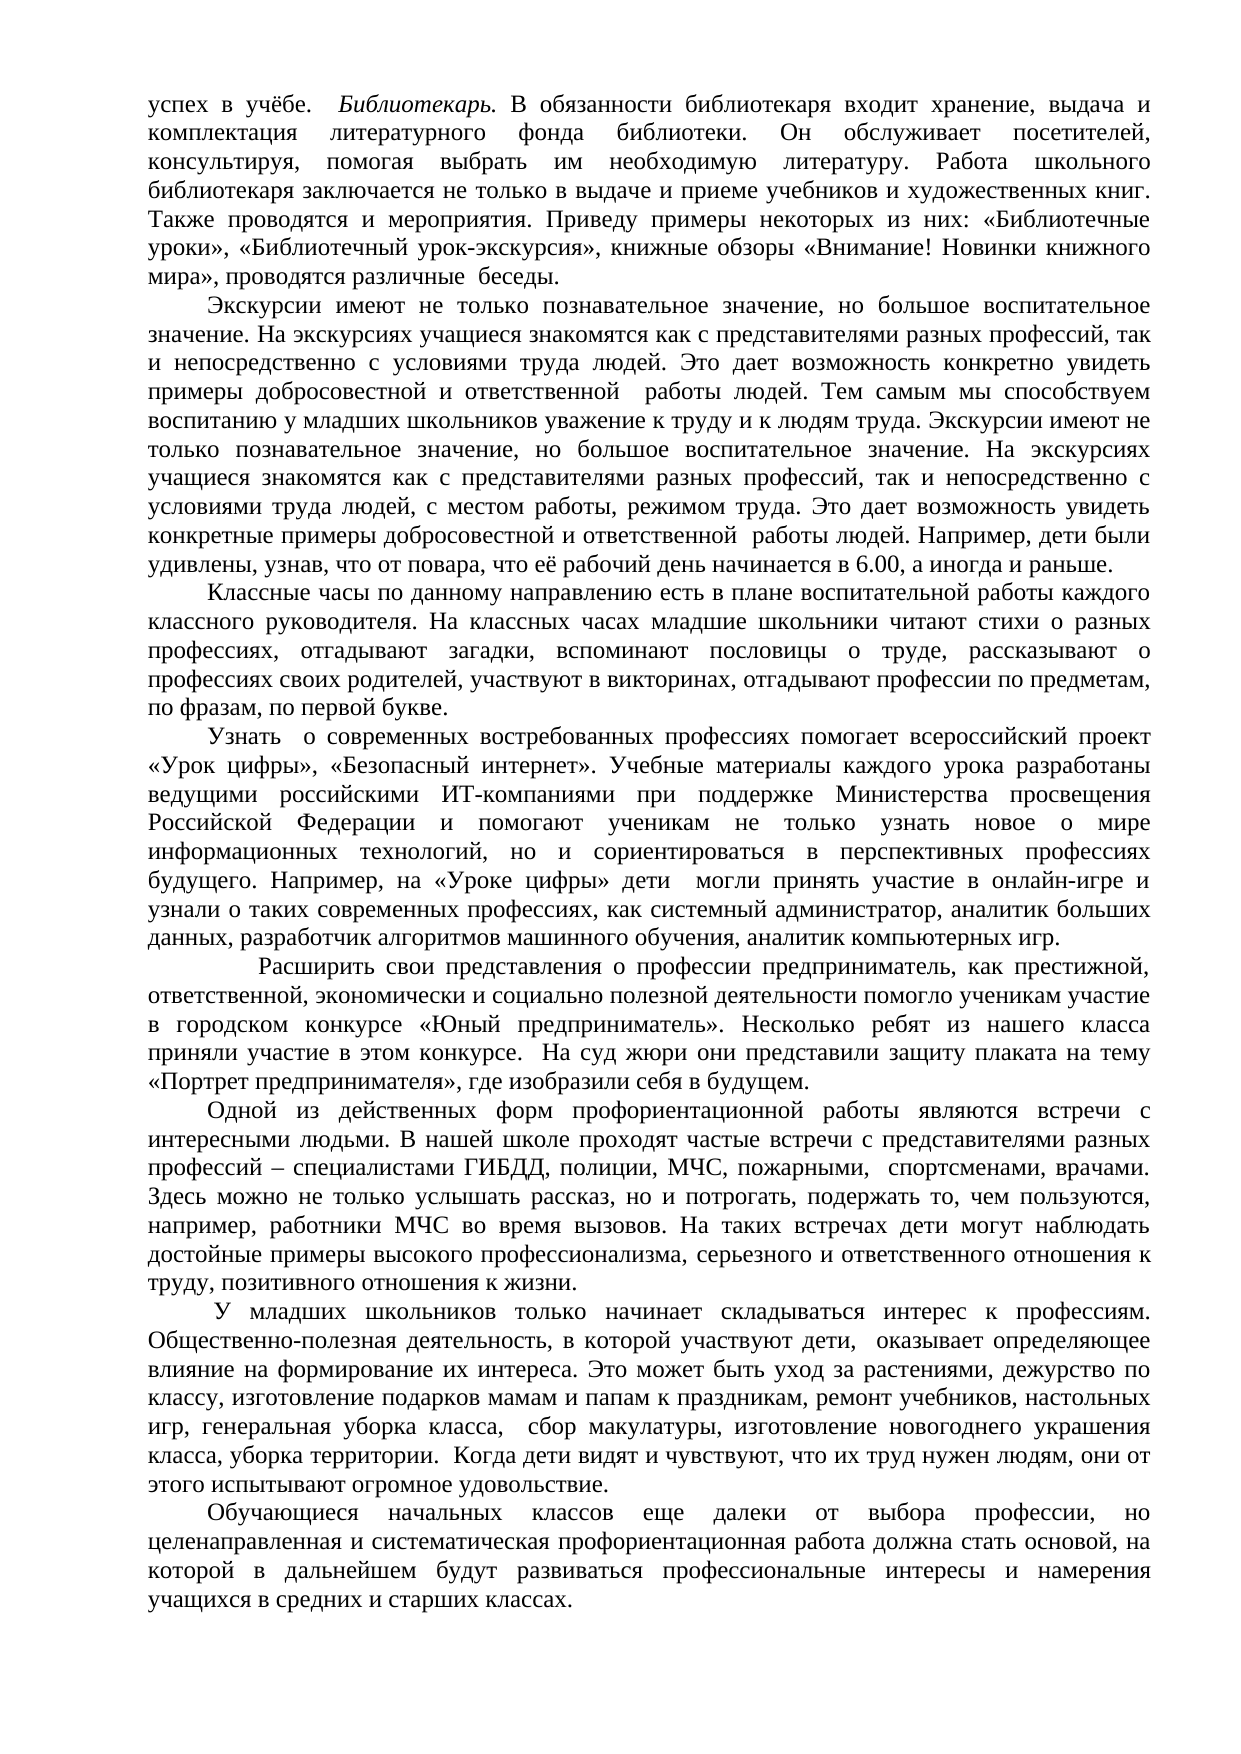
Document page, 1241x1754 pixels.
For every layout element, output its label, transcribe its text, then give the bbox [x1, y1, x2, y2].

text У младших школьников только начинает складываться интерес к профессиям. Общественно-полезная деятельность, в которой участвуют дети, оказывает определяющее влияние на формирование их интереса. Это может быть уход за растениями, дежурство по классу, изготовление подарков мамам и папам к праздникам, ремонт учебников, настольных игр, генеральная уборка класса, сбор макулатуры, изготовление новогоднего украшения класса, уборка территории. Когда дети видят и чувствуют, что их труд нужен людям, они от этого испытывают огромное удовольствие. [148, 1296, 1152, 1497]
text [148, 89, 1152, 290]
text Одной из действенных форм профориентационной работы являются встречи с интересными людьми. В нашей школе проходят частые встречи с представителями разных профессий – специалистами ГИБДД, полиции, МЧС, пожарными, спортсменами, врачами. Здесь можно не только услышать рассказ, но и потрогать, подержать то, чем пользуются, например, работники МЧС во время вызовов. На таких встречах дети могут наблюдать достойные примеры высокого профессионализма, серьезного и ответственного отношения к труду, позитивного отношения к жизни. [148, 1095, 1152, 1296]
text Классные часы по данному направлению есть в плане воспитательной работы каждого классного руководителя. На классных часах младшие школьники читают стихи о разных профессиях, отгадывают загадки, вспоминают пословицы о труде, рассказывают о профессиях своих родителей, участвуют в викторинах, отгадывают профессии по предметам, по фразам, по первой букве. [148, 577, 1152, 721]
text Экскурсии имеют не только познавательное значение, но большое воспитательное значение. На экскурсиях учащиеся знакомятся как с представителями разных профессий, так и непосредственно с условиями труда людей. Это дает возможность конкретно увидеть примеры добросовестной и ответственной работы людей. Тем самым мы способствуем воспитанию у младших школьников уважение к труду и к людям труда. Экскурсии имеют не только познавательное значение, но большое воспитательное значение. На экскурсиях учащиеся знакомятся как с представителями разных профессий, так и непосредственно с условиями труда людей, с местом работы, режимом труда. Это дает возможность увидеть конкретные примеры добросовестной и ответственной работы людей. Например, дети были удивлены, узнав, что от повара, что её рабочий день начинается в 6.00, а иногда и раньше. [148, 290, 1152, 577]
list Расширить свои представления о профессии предприниматель, как престижной, ответственной, экономически и социально полезной деятельности помогло ученикам участие в городском конкурсе «Юный предприниматель». Несколько ребят из нашего класса приняли участие в этом конкурсе. На суд жюри они представили защиту плаката на тему «Портрет предпринимателя», где изобразили себя в будущем. [148, 951, 1152, 1095]
text Обучающиеся начальных классов еще далеки от выбора профессии, но целенаправленная и систематическая профориентационная работа должна стать основой, на которой в дальнейшем будут развиваться профессиональные интересы и намерения учащихся в средних и старших классах. [148, 1497, 1152, 1612]
text Узнать о современных востребованных профессиях помогает всероссийский проект «Урок цифры», «Безопасный интернет». Учебные материалы каждого урока разработаны ведущими российскими ИТ-компаниями при поддержке Министерства просвещения Российской Федерации и помогают ученикам не только узнать новое о мире информационных технологий, но и сориентироваться в перспективных профессиях будущего. Например, на «Уроке цифры» дети могли принять участие в онлайн-игре и узнали о таких современных профессиях, как системный администратор, аналитик больших данных, разработчик алгоритмов машинного обучения, аналитик компьютерных игр. [148, 721, 1152, 951]
